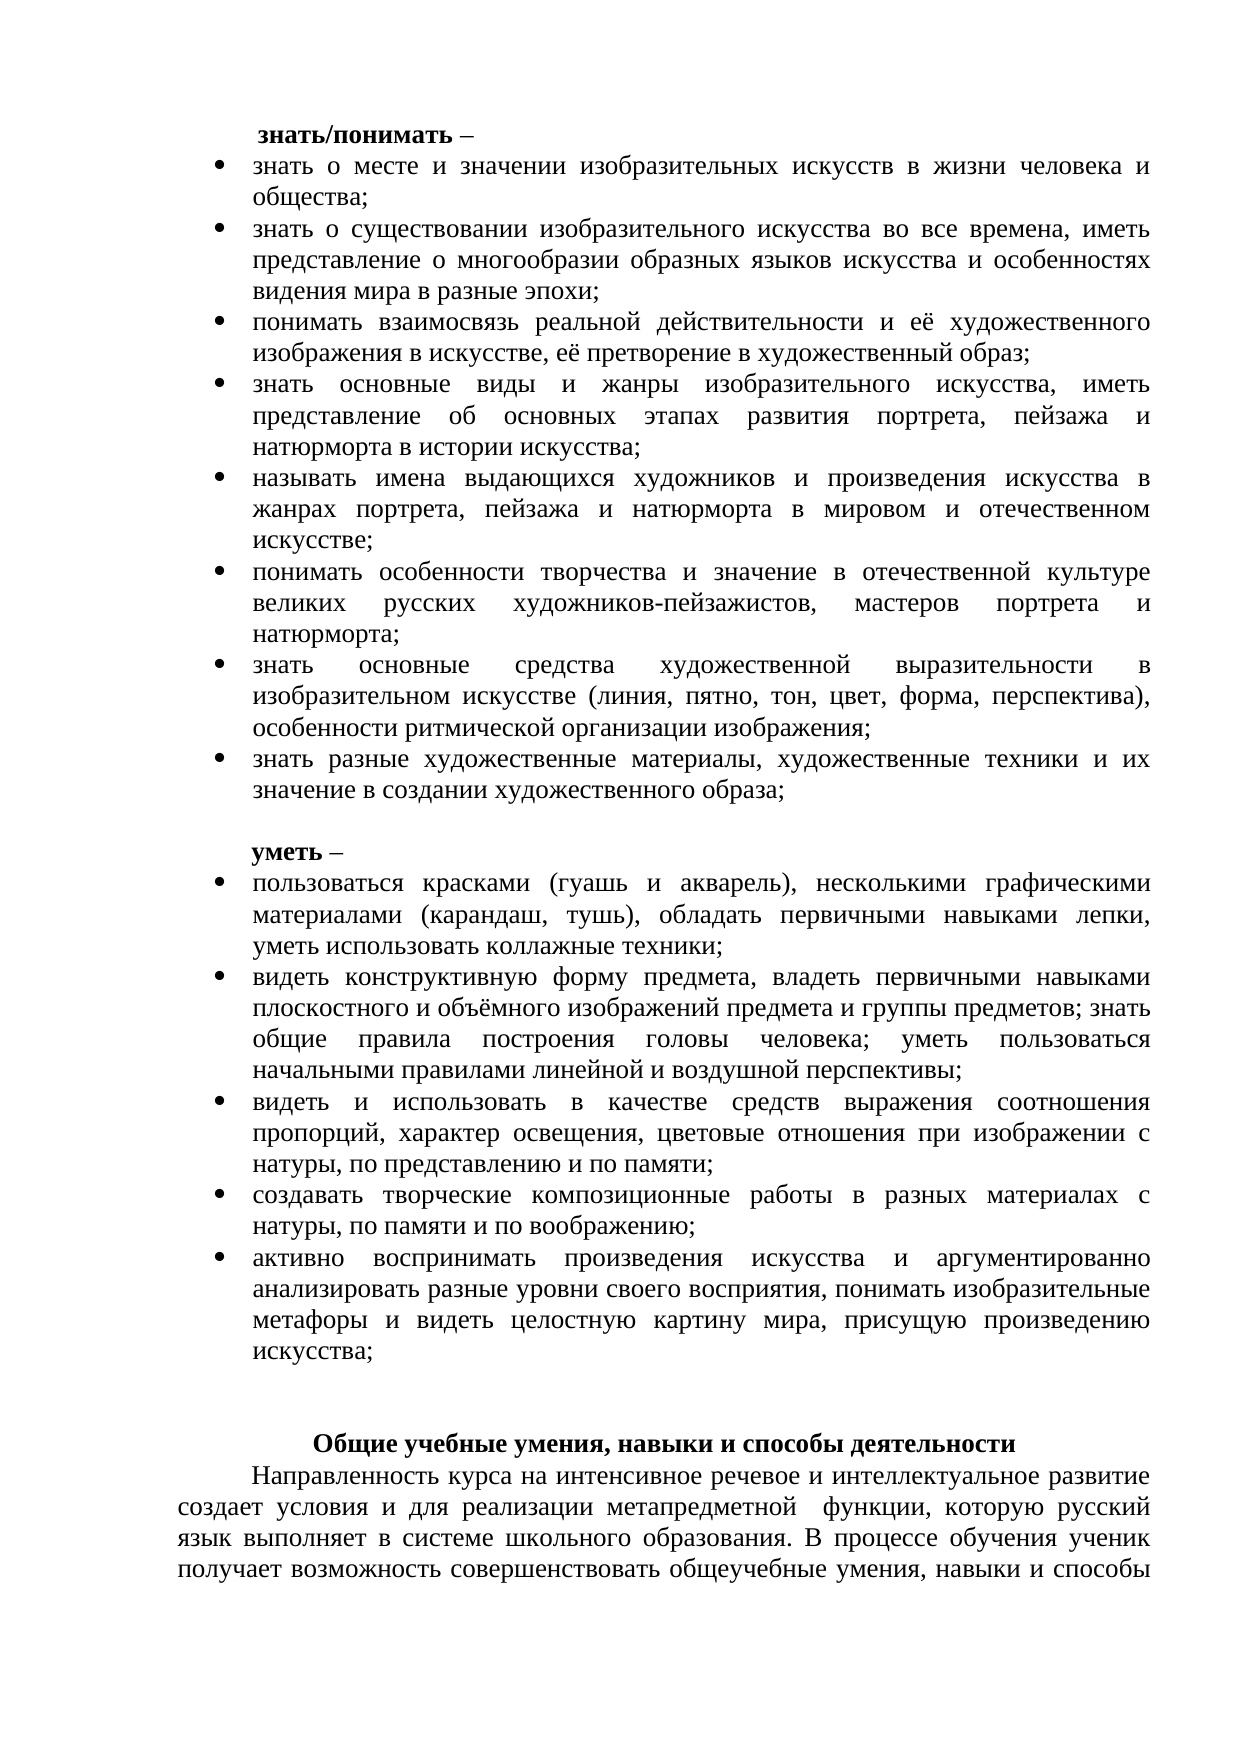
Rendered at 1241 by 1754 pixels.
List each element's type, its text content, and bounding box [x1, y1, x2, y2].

list видеть и использовать в качестве средств выражения соотношения пропорций, характер освещения, цветовые отношения при изображении с натуры, по представлению и по памяти; [215, 1085, 1152, 1178]
text знать/понимать – [177, 118, 1152, 149]
list понимать взаимосвязь реальной действительности и её художественного изображения в искусстве, её претворение в художественный образ; [215, 305, 1152, 368]
list знать основные виды и жанры изобразительного искусства, иметь представление об основных этапах развития портрета, пейзажа и натюрморта в истории искусства; [215, 368, 1152, 461]
list называть имена выдающихся художников и произведения искусства в жанрах портрета, пейзажа и натюрморта в мировом и отечественном искусстве; [215, 461, 1152, 555]
list знать основные средства художественной выразительности в изобразительном искусстве (линия, пятно, тон, цвет, форма, перспектива), особенности ритмической организации изображения; [215, 648, 1152, 742]
list видеть конструктивную форму предмета, владеть первичными навыками плоскостного и объёмного изображений предмета и группы предметов; знать общие правила построения головы человека; уметь пользоваться начальными правилами линейной и воздушной перспективы; [215, 960, 1152, 1085]
list знать о месте и значении изобразительных искусств в жизни человека и общества; [215, 149, 1152, 212]
list создавать творческие композиционные работы в разных материалах с натуры, по памяти и по воображению; [215, 1178, 1152, 1241]
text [177, 1459, 1152, 1583]
text Общие учебные умения, навыки и способы деятельности [177, 1428, 1152, 1459]
list активно воспринимать произведения искусства и аргументированно анализировать разные уровни своего восприятия, понимать изобразительные метафоры и видеть целостную картину мира, присущую произведению искусства; [215, 1241, 1152, 1365]
list знать о существовании изобразительного искусства во все времена, иметь представление о многообразии образных языков искусства и особенностях видения мира в разные эпохи; [215, 212, 1152, 305]
list понимать особенности творчества и значение в отечественной культуре великих русских художников-пейзажистов, мастеров портрета и натюрморта; [215, 555, 1152, 648]
text уметь – [177, 835, 1152, 866]
list пользоваться красками (гуашь и акварель), несколькими графическими материалами (карандаш, тушь), обладать первичными навыками лепки, уметь использовать коллажные техники; [215, 866, 1152, 960]
list знать разные художественные материалы, художественные техники и их значение в создании художественного образа; [215, 742, 1152, 804]
